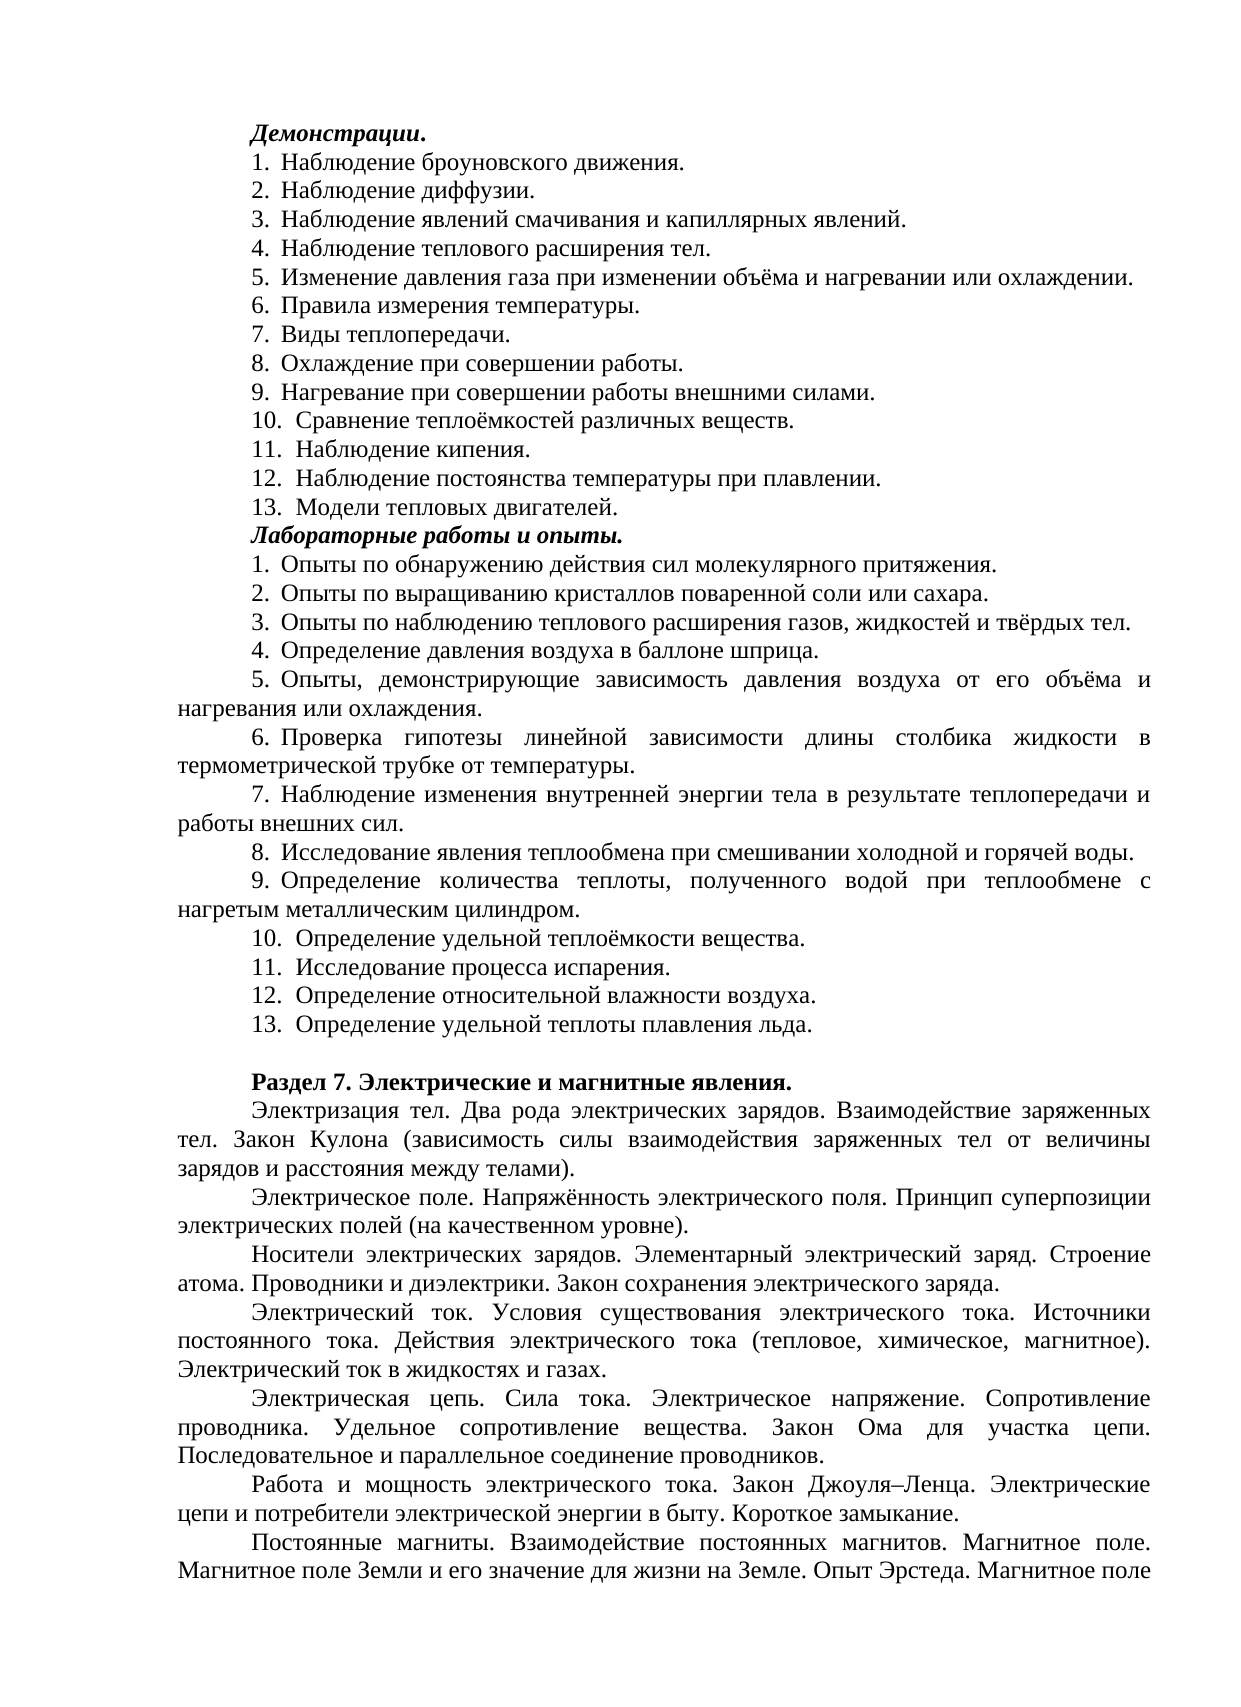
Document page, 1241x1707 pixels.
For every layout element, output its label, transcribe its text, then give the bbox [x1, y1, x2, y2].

list Проверка гипотезы линейной зависимости длины столбика жидкости в термометрической трубке от температуры. [177, 722, 1152, 779]
list Исследование процесса испарения. [177, 952, 1152, 981]
text Электрическое поле. Напряжённость электрического поля. Принцип суперпозиции электрических полей (на качественном уровне). [177, 1182, 1152, 1239]
list Модели тепловых двигателей. [177, 492, 1152, 521]
list Наблюдение явлений смачивания и капиллярных явлений. [177, 204, 1152, 233]
text Носители электрических зарядов. Элементарный электрический заряд. Строение атома. Проводники и диэлектрики. Закон сохранения электрического заряда. [177, 1239, 1152, 1297]
list Нагревание при совершении работы внешними силами. [177, 377, 1152, 406]
list Наблюдение кипения. [177, 434, 1152, 463]
text Демонстрации. [177, 118, 1152, 147]
list Определение количества теплоты, полученного водой при теплообмене с нагретым металлическим цилиндром. [177, 866, 1152, 923]
text Работа и мощность электрического тока. Закон Джоуля–Ленца. Электрические цепи и потребители электрической энергии в быту. Короткое замыкание. [177, 1469, 1152, 1527]
list Опыты по обнаружению действия сил молекулярного притяжения. [177, 549, 1152, 578]
list Определение давления воздуха в баллоне шприца. [177, 636, 1152, 664]
list Сравнение теплоёмкостей различных веществ. [177, 406, 1152, 434]
list Наблюдение теплового расширения тел. [177, 233, 1152, 262]
list Опыты по выращиванию кристаллов поваренной соли или сахара. [177, 578, 1152, 607]
list Наблюдение диффузии. [177, 176, 1152, 204]
text Электрическая цепь. Сила тока. Электрическое напряжение. Сопротивление проводника. Удельное сопротивление вещества. Закон Ома для участка цепи. Последовательное и параллельное соединение проводников. [177, 1383, 1152, 1469]
text Лабораторные работы и опыты. [177, 521, 1152, 549]
text Электрический ток. Условия существования электрического тока. Источники постоянного тока. Действия электрического тока (тепловое, химическое, магнитное). Электрический ток в жидкостях и газах. [177, 1297, 1152, 1383]
list Охлаждение при совершении работы. [177, 348, 1152, 377]
list Опыты по наблюдению теплового расширения газов, жидкостей и твёрдых тел. [177, 607, 1152, 636]
list Наблюдение постоянства температуры при плавлении. [177, 463, 1152, 492]
list Опыты, демонстрирующие зависимость давления воздуха от его объёма и нагревания или охлаждения. [177, 664, 1152, 722]
list Правила измерения температуры. [177, 291, 1152, 319]
list Исследование явления теплообмена при смешивании холодной и горячей воды. [177, 837, 1152, 866]
list Определение относительной влажности воздуха. [177, 981, 1152, 1009]
text Раздел 7. Электрические и магнитные явления. [177, 1067, 1152, 1096]
list Изменение давления газа при изменении объёма и нагревании или охлаждении. [177, 262, 1152, 291]
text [177, 1527, 1152, 1584]
list Определение удельной теплоты плавления льда. [177, 1009, 1152, 1038]
list Определение удельной теплоёмкости вещества. [177, 923, 1152, 952]
text Электризация тел. Два рода электрических зарядов. Взаимодействие заряженных тел. Закон Кулона (зависимость силы взаимодействия заряженных тел от величины зарядов и расстояния между телами). [177, 1096, 1152, 1182]
list Наблюдение броуновского движения. [177, 147, 1152, 176]
list Виды теплопередачи. [177, 319, 1152, 348]
list Наблюдение изменения внутренней энергии тела в результате теплопередачи и работы внешних сил. [177, 779, 1152, 837]
